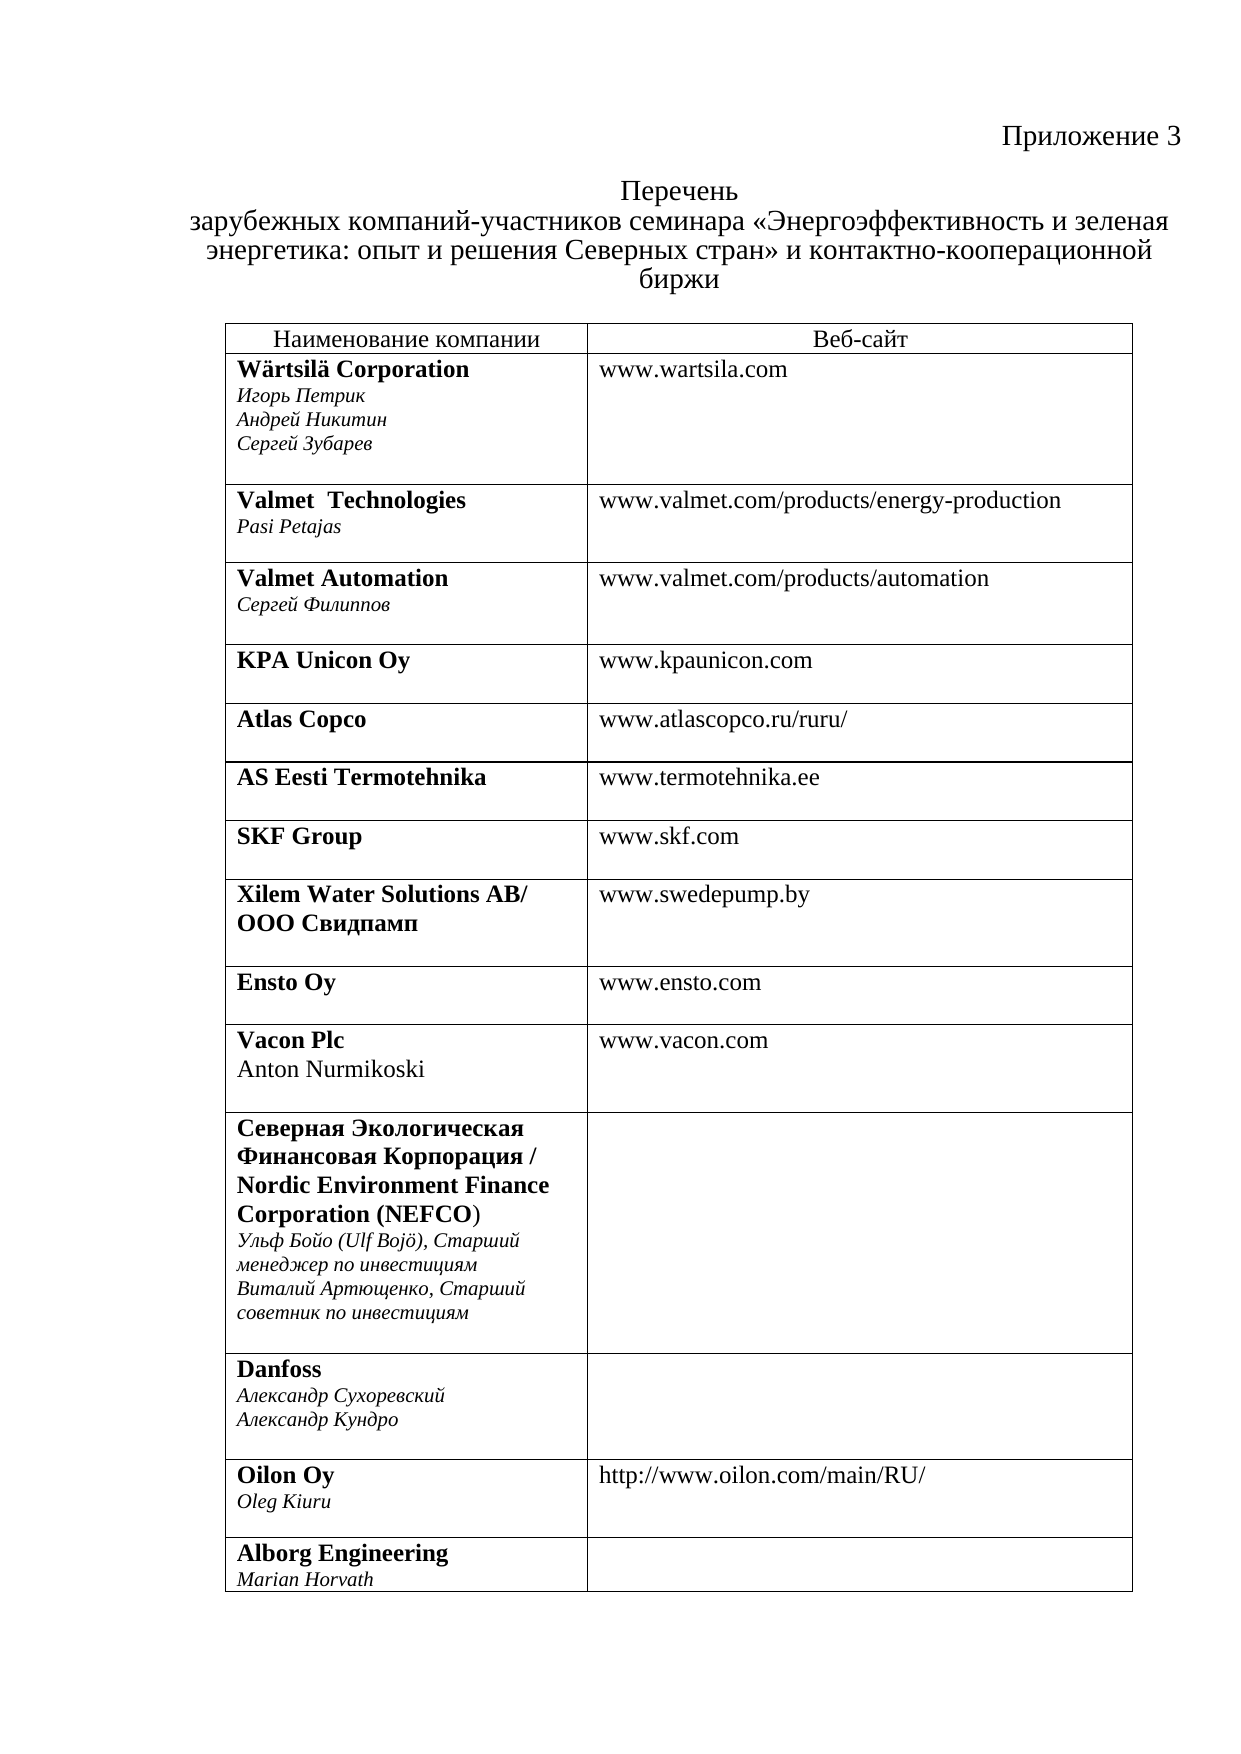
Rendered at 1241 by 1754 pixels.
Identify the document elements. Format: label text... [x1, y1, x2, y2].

table_cell www.atlascopco.ru/ruru/ [588, 704, 1132, 761]
table_cell www.ensto.com [588, 967, 1132, 1024]
table_cell www.wartsila.com [588, 354, 1132, 484]
table_cell Valmet Automation Сергей Филиппов [226, 563, 587, 644]
table_cell KPA Unicon Oy [226, 645, 587, 703]
table_cell www.skf.com [588, 821, 1132, 878]
text Перечень [177, 177, 1181, 207]
table_cell www.valmet.com/products/energy-production [588, 485, 1132, 562]
table_cell Wärtsilä Corporation Игорь Петрик Андрей Никитин Сергей Зубарев [226, 354, 587, 484]
table_cell www.termotehnika.ee [588, 763, 1132, 820]
table_cell Alborg Engineering Marian Horvath [226, 1538, 587, 1591]
table_cell AS Eesti Termotehnika [226, 763, 587, 820]
table_cell www.kpaunicon.com [588, 645, 1132, 703]
table_cell http://www.oilon.com/main/RU/ [588, 1460, 1132, 1537]
table_cell [588, 1538, 1132, 1591]
text Приложение 3 [177, 118, 1181, 152]
table_cell www.valmet.com/products/automation [588, 563, 1132, 644]
table_header Веб-сайт [588, 324, 1132, 353]
table_cell Ensto Oy [226, 967, 587, 1024]
table_cell www.swedepump.by [588, 880, 1132, 966]
table_cell Северная Экологическая Финансовая Корпорация / Nordic Environment Finance Corporation (NEFCO) Ульф Бойо (Ulf Bojö), Старший менеджер по инвестициям Виталий Артющенко, Старший советник по инвестициям [226, 1113, 587, 1353]
table_cell Vacon Plc Anton Nurmikoski [226, 1025, 587, 1112]
table_cell Xilem Water Solutions AB/ ООО Свидпамп [226, 880, 587, 966]
table_cell [588, 1354, 1132, 1459]
table_cell Atlas Copco [226, 704, 587, 761]
table_cell Oilon Oy Oleg Kiuru [226, 1460, 587, 1537]
table_cell [588, 1113, 1132, 1353]
table_header Наименование компании [226, 324, 587, 353]
text зарубежных компаний-участников семинара «Энергоэффективность и зеленая энергетика: опыт и решения Северных стран» и контактно-кооперационной биржи [177, 207, 1181, 294]
table_cell Valmet Technologies Pasi Petajas [226, 485, 587, 562]
table_cell SKF Group [226, 821, 587, 878]
table_cell www.vacon.com [588, 1025, 1132, 1112]
table_cell Danfoss Александр Сухоревский Александр Кундро [226, 1354, 587, 1459]
